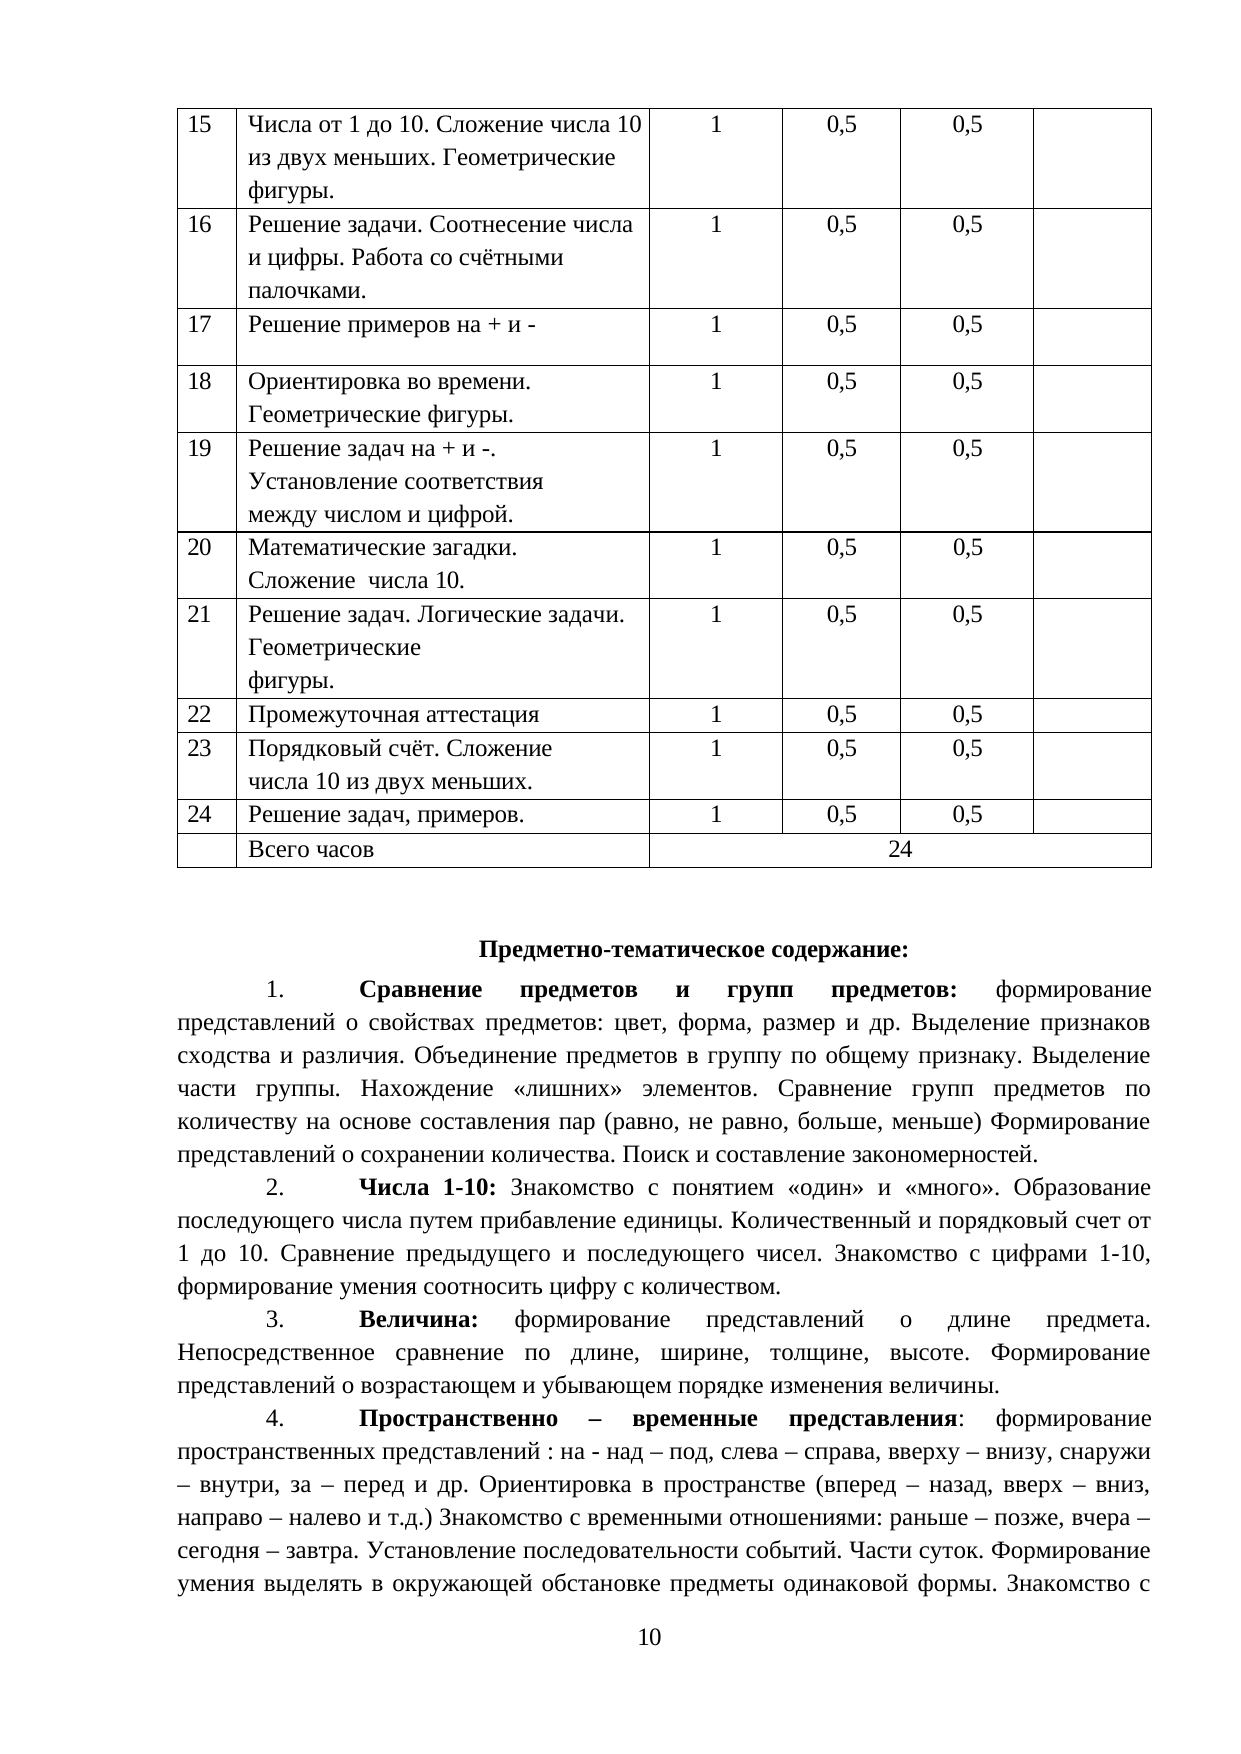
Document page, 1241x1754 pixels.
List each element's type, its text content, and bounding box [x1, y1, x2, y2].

table_cell 0,5 [783, 366, 900, 432]
table_cell 1 [650, 433, 782, 531]
table_cell Ориентировка во времени. Геометрические фигуры. [237, 366, 649, 432]
table_cell [178, 834, 236, 867]
table_cell Решение задач. Логические задачи. Геометрические фигуры. [237, 599, 649, 698]
table_cell 0,5 [901, 699, 1033, 732]
table_cell 0,5 [901, 533, 1033, 598]
table_cell 15 [178, 109, 236, 208]
table_cell 0,5 [783, 109, 900, 208]
table_cell Числа от 1 до 10. Сложение числа 10 из двух меньших. Геометрические фигуры. [237, 109, 649, 208]
table_cell 1 [650, 733, 782, 798]
table_cell 0,5 [783, 800, 900, 833]
table_cell [1034, 800, 1151, 833]
table_cell [1034, 109, 1151, 208]
list Сравнение предметов и групп предметов: формирование представлений о свойствах предметов: цвет, форма, размер и др. Выделение признаков сходства и различия. Объединение предметов в группу по общему признаку. Выделение части группы. Нахождение «лишних» элементов. Сравнение групп предметов по количеству на основе составления пар (равно, не равно, больше, меньше) Формирование представлений о сохранении количества. Поиск и составление закономерностей. [177, 974, 1152, 1168]
table_cell 22 [178, 699, 236, 732]
table_cell [1034, 433, 1151, 531]
table_cell [1034, 599, 1151, 698]
table_cell 1 [650, 599, 782, 698]
table_cell 1 [650, 209, 782, 308]
table_cell 19 [178, 433, 236, 531]
table_cell 0,5 [901, 109, 1033, 208]
table_cell [1034, 209, 1151, 308]
table_cell Всего часов [237, 834, 649, 867]
table_cell 23 [178, 733, 236, 798]
table_cell 0,5 [901, 800, 1033, 833]
table_cell Решение примеров на + и - [237, 309, 649, 365]
text Предметно-тематическое содержание: [177, 934, 1211, 962]
table_cell [1034, 366, 1151, 432]
table_cell 0,5 [783, 309, 900, 365]
table_cell Решение задач, примеров. [237, 800, 649, 833]
table_cell 1 [650, 109, 782, 208]
table_cell 0,5 [783, 733, 900, 798]
table_cell 0,5 [901, 209, 1033, 308]
table_cell 0,5 [783, 209, 900, 308]
table_cell 24 [650, 834, 1151, 867]
table_cell Математические загадки. Сложение числа 10. [237, 533, 649, 598]
table_cell 1 [650, 699, 782, 732]
table_cell 20 [178, 533, 236, 598]
list Величина: формирование представлений о длине предмета. Непосредственное сравнение по длине, ширине, толщине, высоте. Формирование представлений о возрастающем и убывающем порядке изменения величины. [177, 1304, 1152, 1399]
table_cell 0,5 [901, 599, 1033, 698]
table_cell 1 [650, 800, 782, 833]
table_cell Решение задач на + и -. Установление соответствия между числом и цифрой. [237, 433, 649, 531]
table_cell [1034, 699, 1151, 732]
table_cell 0,5 [901, 433, 1033, 531]
table_cell 24 [178, 800, 236, 833]
table_cell Порядковый счёт. Сложение числа 10 из двух меньших. [237, 733, 649, 798]
table_cell Промежуточная аттестация [237, 699, 649, 732]
table_cell 17 [178, 309, 236, 365]
table_cell [1034, 309, 1151, 365]
list Числа 1-10: Знакомство с понятием «один» и «много». Образование последующего числа путем прибавление единицы. Количественный и порядковый счет от 1 до 10. Сравнение предыдущего и последующего чисел. Знакомство с цифрами 1-10, формирование умения соотносить цифру с количеством. [177, 1172, 1152, 1300]
table_cell Решение задачи. Соотнесение числа и цифры. Работа со счётными палочками. [237, 209, 649, 308]
table_cell 1 [650, 309, 782, 365]
table_cell 0,5 [783, 699, 900, 732]
table_cell 18 [178, 366, 236, 432]
table_cell 0,5 [901, 366, 1033, 432]
table_cell 0,5 [783, 433, 900, 531]
table_cell 1 [650, 366, 782, 432]
table_cell 0,5 [901, 309, 1033, 365]
table_cell 0,5 [783, 533, 900, 598]
table_cell 21 [178, 599, 236, 698]
table_cell 0,5 [783, 599, 900, 698]
table_cell [1034, 733, 1151, 798]
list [177, 1403, 1152, 1597]
table_cell [1034, 533, 1151, 598]
table_cell 16 [178, 209, 236, 308]
table_cell 1 [650, 533, 782, 598]
table_cell 0,5 [901, 733, 1033, 798]
